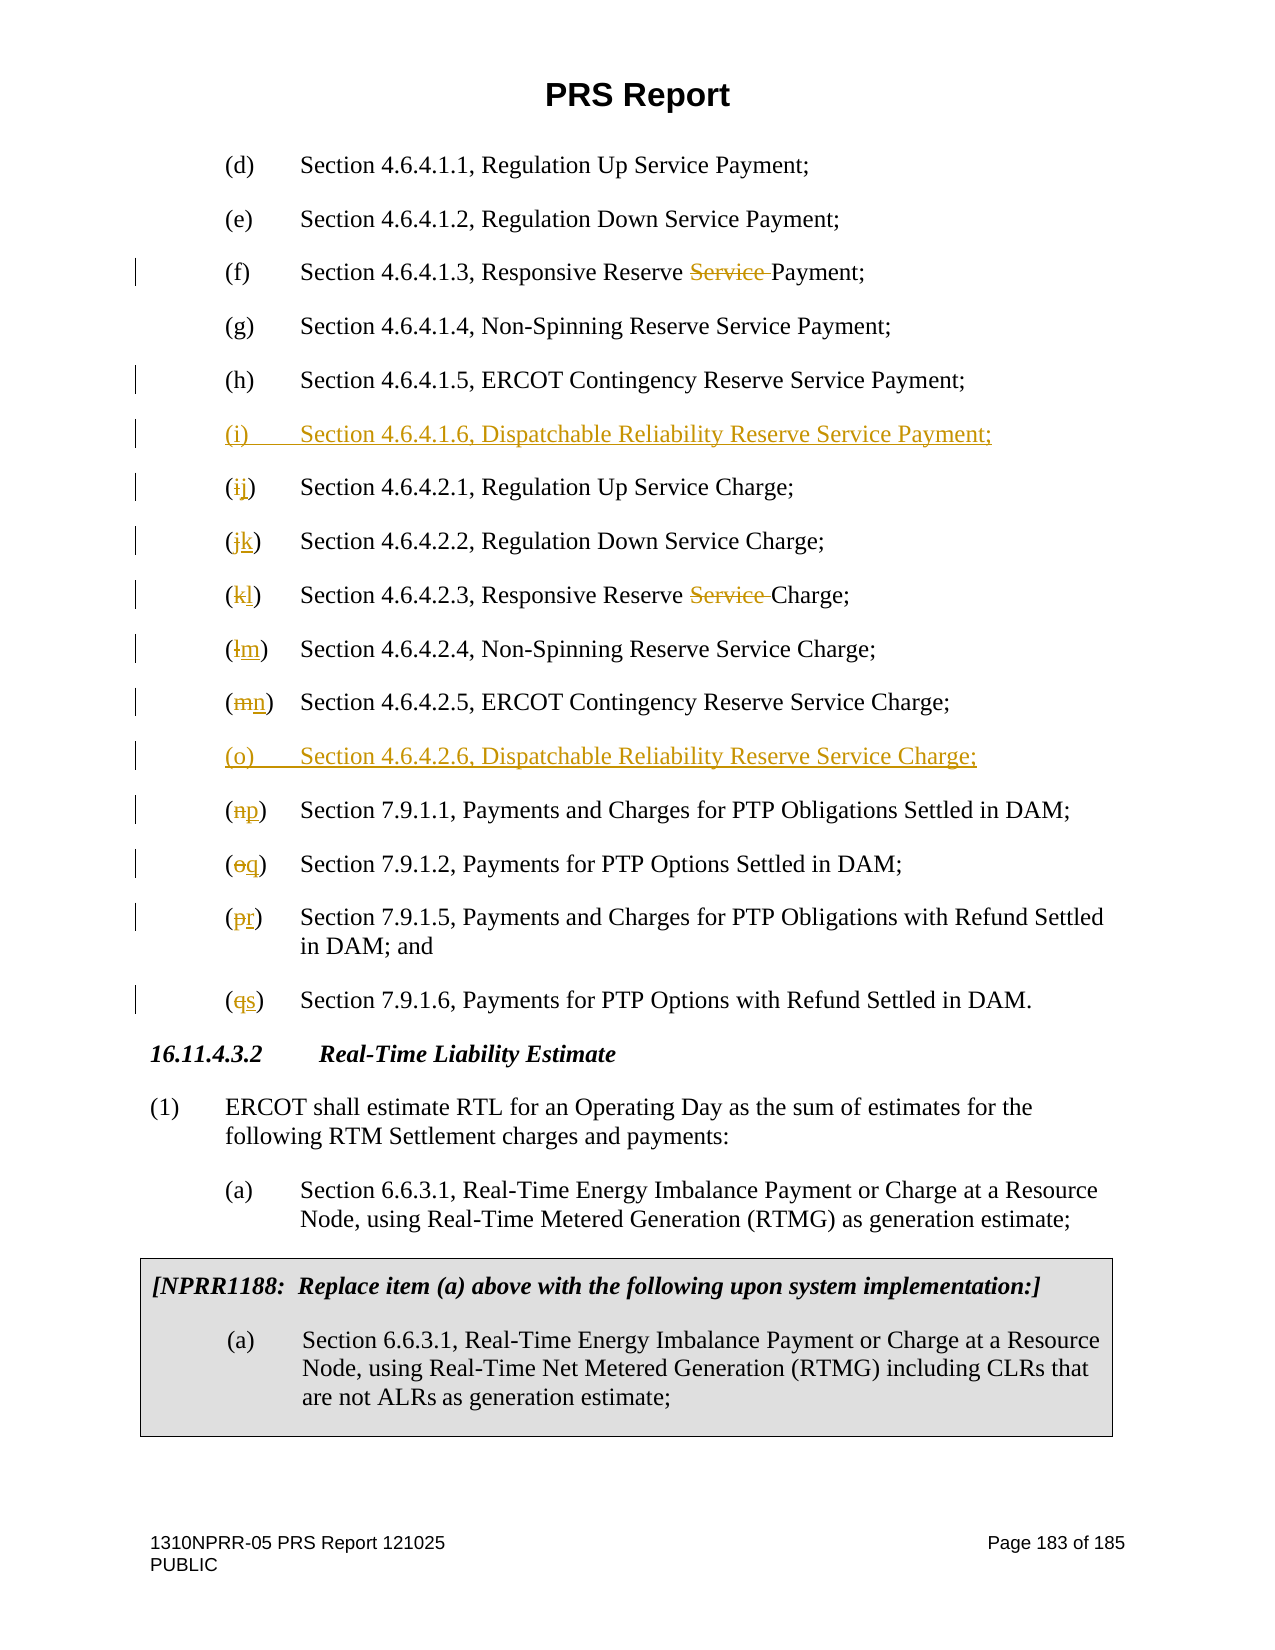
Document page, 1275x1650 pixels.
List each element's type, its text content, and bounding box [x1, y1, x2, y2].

text () Section 7.9.1.1, Payments and Charges for PTP Obligations Settled in DAM; [225, 795, 1125, 824]
text (g) Section 4.6.4.1.4, Non-Spinning Reserve Service Payment; [225, 311, 1125, 340]
text () Section 4.6.4.2.2, Regulation Down Service Charge; [225, 526, 1125, 555]
text () Section 4.6.4.2.1, Regulation Up Service Charge; [225, 472, 1125, 501]
text () Section 4.6.4.2.5, ERCOT Contingency Reserve Service Charge; [225, 687, 1125, 716]
text () Section 4.6.4.2.4, Non-Spinning Reserve Service Charge; [225, 634, 1125, 662]
text 16.11.4.3.2 Real-Time Liability Estimate [150, 1039, 1125, 1067]
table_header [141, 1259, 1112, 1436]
text () Section 7.9.1.2, Payments for PTP Options Settled in DAM; [225, 849, 1125, 877]
text () Section 7.9.1.5, Payments and Charges for PTP Obligations with Refund Settled in DAM; and [225, 902, 1125, 960]
text () Section 4.6.4.2.3, Responsive Reserve Charge; [225, 580, 1125, 609]
text (f) Section 4.6.4.1.3, Responsive Reserve Payment; [225, 257, 1125, 286]
text (a) Section 6.6.3.1, Real-Time Energy Imbalance Payment or Charge at a Resource Node, using Real-Time Metered Generation (RTMG) as generation estimate; [225, 1175, 1125, 1232]
text (e) Section 4.6.4.1.2, Regulation Down Service Payment; [225, 204, 1125, 232]
text (d) Section 4.6.4.1.1, Regulation Up Service Payment; [225, 150, 1125, 179]
text (h) Section 4.6.4.1.5, ERCOT Contingency Reserve Service Payment; [225, 365, 1125, 394]
text (1) ERCOT shall estimate RTL for an Operating Day as the sum of estimates for the following RTM Settlement charges and payments: [150, 1092, 1125, 1150]
text () Section 7.9.1.6, Payments for PTP Options with Refund Settled in DAM. [225, 985, 1125, 1014]
